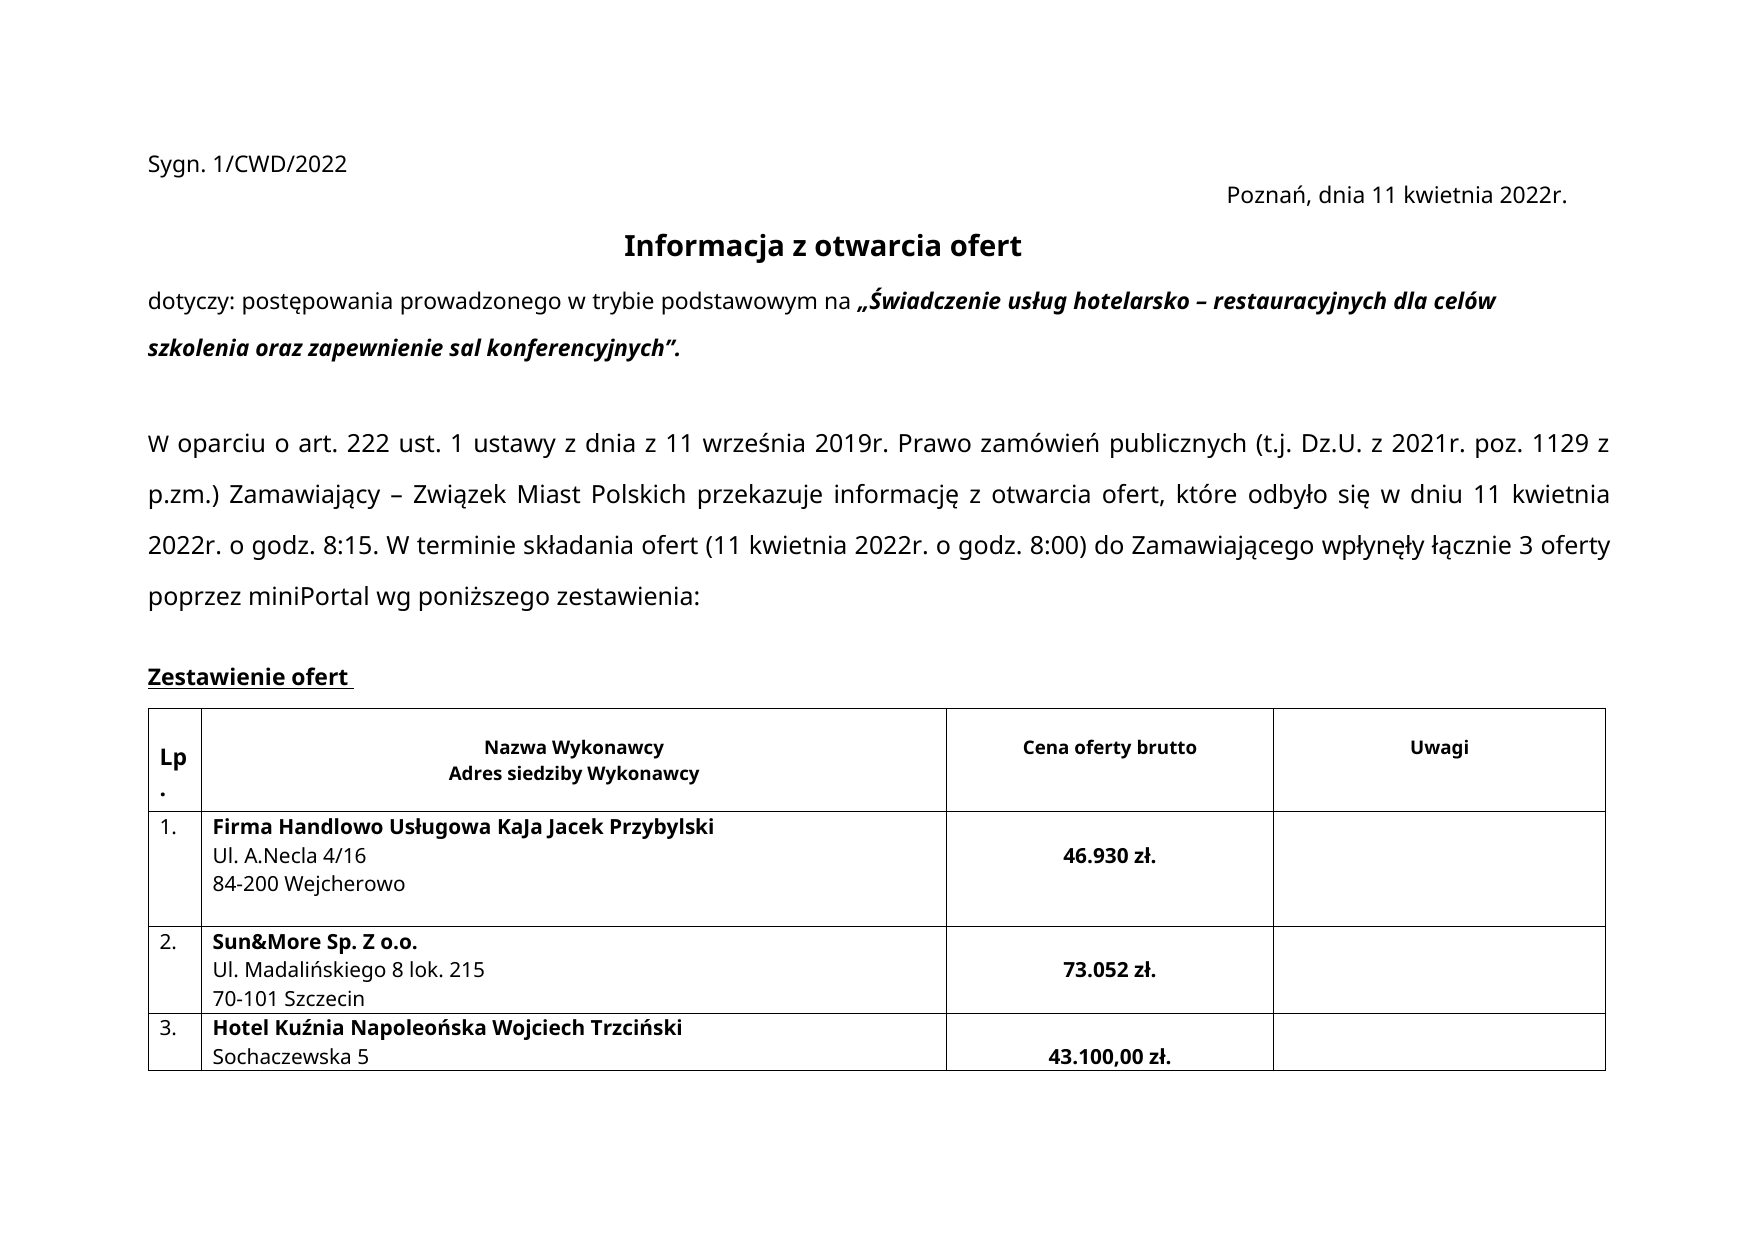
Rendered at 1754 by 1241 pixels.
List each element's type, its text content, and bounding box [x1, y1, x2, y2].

text Poznań, dnia 11 kwietnia 2022r. [273, 179, 1568, 210]
table_cell 43.100,00 zł. [947, 1014, 1273, 1070]
text Informacja z otwarcia ofert [148, 226, 1499, 265]
table_cell 1. [149, 812, 201, 926]
text Sygn. 1/CWD/2022 [148, 148, 1609, 179]
table_cell [1274, 812, 1605, 926]
table_cell [1274, 927, 1605, 1012]
table_cell 3. [149, 1014, 201, 1070]
table_header Cena oferty brutto [947, 709, 1273, 811]
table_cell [202, 1014, 946, 1070]
text W oparciu o art. 222 ust. 1 ustawy z dnia z 11 września 2019r. Prawo zamówień publicznych (t.j. Dz.U. z 2021r. poz. 1129 z p.zm.) Zamawiający – Związek Miast Polskich przekazuje informację z otwarcia ofert, które odbyło się w dniu 11 kwietnia 2022r. o godz. 8:15. W terminie składania ofert (11 kwietnia 2022r. o godz. 8:00) do Zamawiającego wpłynęły łącznie 3 oferty poprzez miniPortal wg poniższego zestawienia: [148, 426, 1613, 613]
text dotyczy: postępowania prowadzonego w trybie podstawowym na „Świadczenie usług hotelarsko – restauracyjnych dla celów szkolenia oraz zapewnienie sal konferencyjnych”. [148, 285, 1499, 363]
table_header Lp. [149, 709, 201, 811]
table_header Uwagi [1274, 709, 1605, 811]
table_cell [1274, 1014, 1605, 1070]
table_header Nazwa Wykonawcy Adres siedziby Wykonawcy [202, 709, 946, 811]
table_cell Sun&More Sp. Z o.o. Ul. Madalińskiego 8 lok. 215 70-101 Szczecin [202, 927, 946, 1012]
table_cell Firma Handlowo Usługowa KaJa Jacek Przybylski Ul. A.Necla 4/16 84-200 Wejcherowo [202, 812, 946, 926]
table_cell 73.052 zł. [947, 927, 1273, 1012]
table_cell 2. [149, 927, 201, 1012]
table_cell 46.930 zł. [947, 812, 1273, 926]
text Zestawienie ofert [148, 661, 1499, 692]
